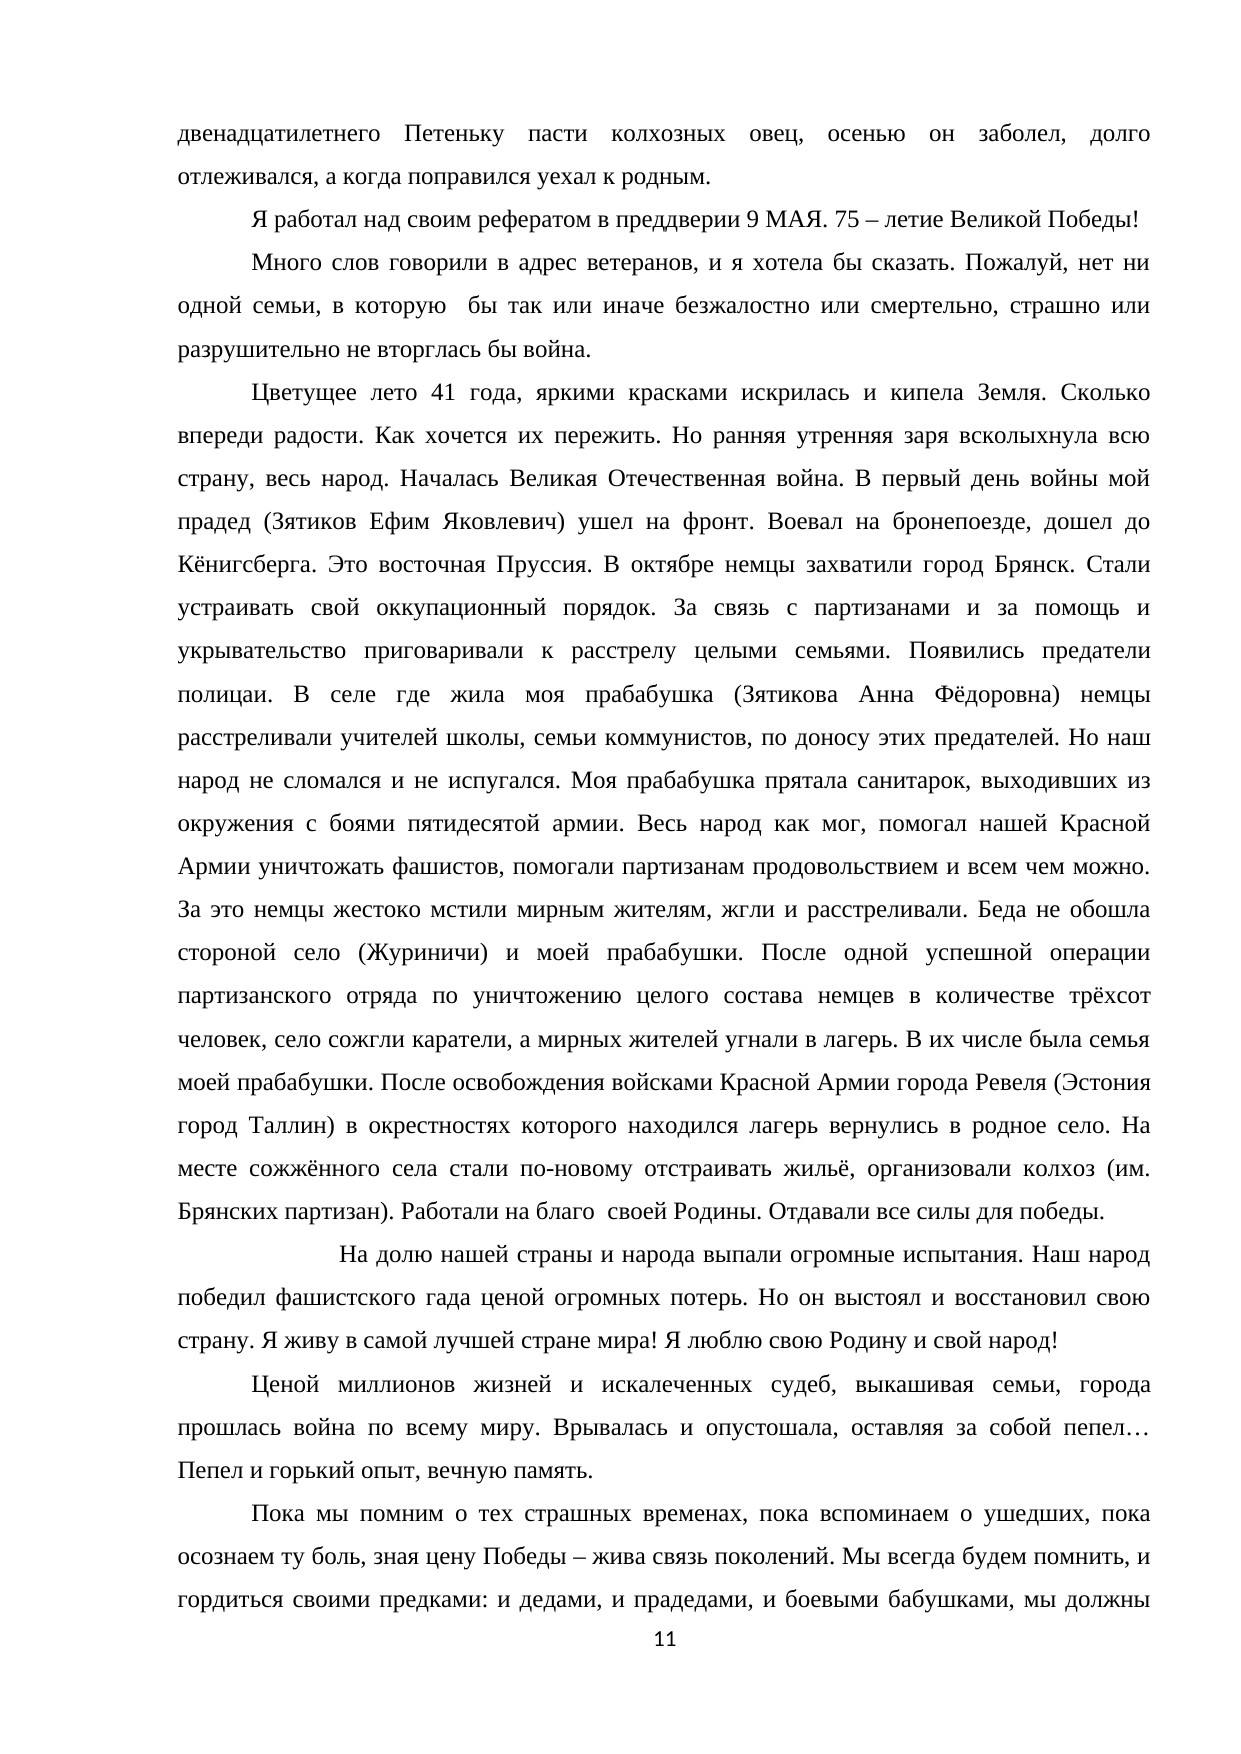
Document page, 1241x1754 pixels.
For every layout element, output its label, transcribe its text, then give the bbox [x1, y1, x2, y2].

text Ценой миллионов жизней и искалеченных судеб, выкашивая семьи, города прошлась война по всему миру. Врывалась и опустошала, оставляя за собой пепел… Пепел и горький опыт, вечную память. [177, 1369, 1152, 1484]
text Я работал над своим рефератом в преддверии 9 МАЯ. 75 – летие Великой Победы! [177, 204, 1152, 233]
text На долю нашей страны и народа выпали огромные испытания. Наш народ победил фашистского гада ценой огромных потерь. Но он выстоял и восстановил свою страну. Я живу в самой лучшей стране мира! Я люблю свою Родину и свой народ! [177, 1239, 1152, 1354]
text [177, 118, 1152, 190]
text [177, 1498, 1152, 1613]
text Цветущее лето 41 года, яркими красками искрилась и кипела Земля. Сколько впереди радости. Как хочется их пережить. Но ранняя утренняя заря всколыхнула всю страну, весь народ. Началась Великая Отечественная война. В первый день войны мой прадед (Зятиков Ефим Яковлевич) ушел на фронт. Воевал на бронепоезде, дошел до Кёнигсберга. Это восточная Пруссия. В октябре немцы захватили город Брянск. Стали устраивать свой оккупационный порядок. За связь с партизанами и за помощь и укрывательство приговаривали к расстрелу целыми семьями. Появились предатели полицаи. В селе где жила моя прабабушка (Зятикова Анна Фёдоровна) немцы расстреливали учителей школы, семьи коммунистов, по доносу этих предателей. Но наш народ не сломался и не испугался. Моя прабабушка прятала санитарок, выходивших из окружения с боями пятидесятой армии. Весь народ как мог, помогал нашей Красной Армии уничтожать фашистов, помогали партизанам продовольствием и всем чем можно. За это немцы жестоко мстили мирным жителям, жгли и расстреливали. Беда не обошла стороной село (Журиничи) и моей прабабушки. После одной успешной операции партизанского отряда по уничтожению целого состава немцев в количестве трёхсот человек, село сожгли каратели, а мирных жителей угнали в лагерь. В их числе была семья моей прабабушки. После освобождения войсками Красной Армии города Ревеля (Эстония город Таллин) в окрестностях которого находился лагерь вернулись в родное село. На месте сожжённого села стали по-новому отстраивать жильё, организовали колхоз (им. Брянских партизан). Работали на благо своей Родины. Отдавали все силы для победы. [177, 377, 1152, 1225]
text Много слов говорили в адрес ветеранов, и я хотела бы сказать. Пожалуй, нет ни одной семьи, в которую бы так или иначе безжалостно или смертельно, страшно или разрушительно не вторглась бы война. [177, 247, 1152, 362]
